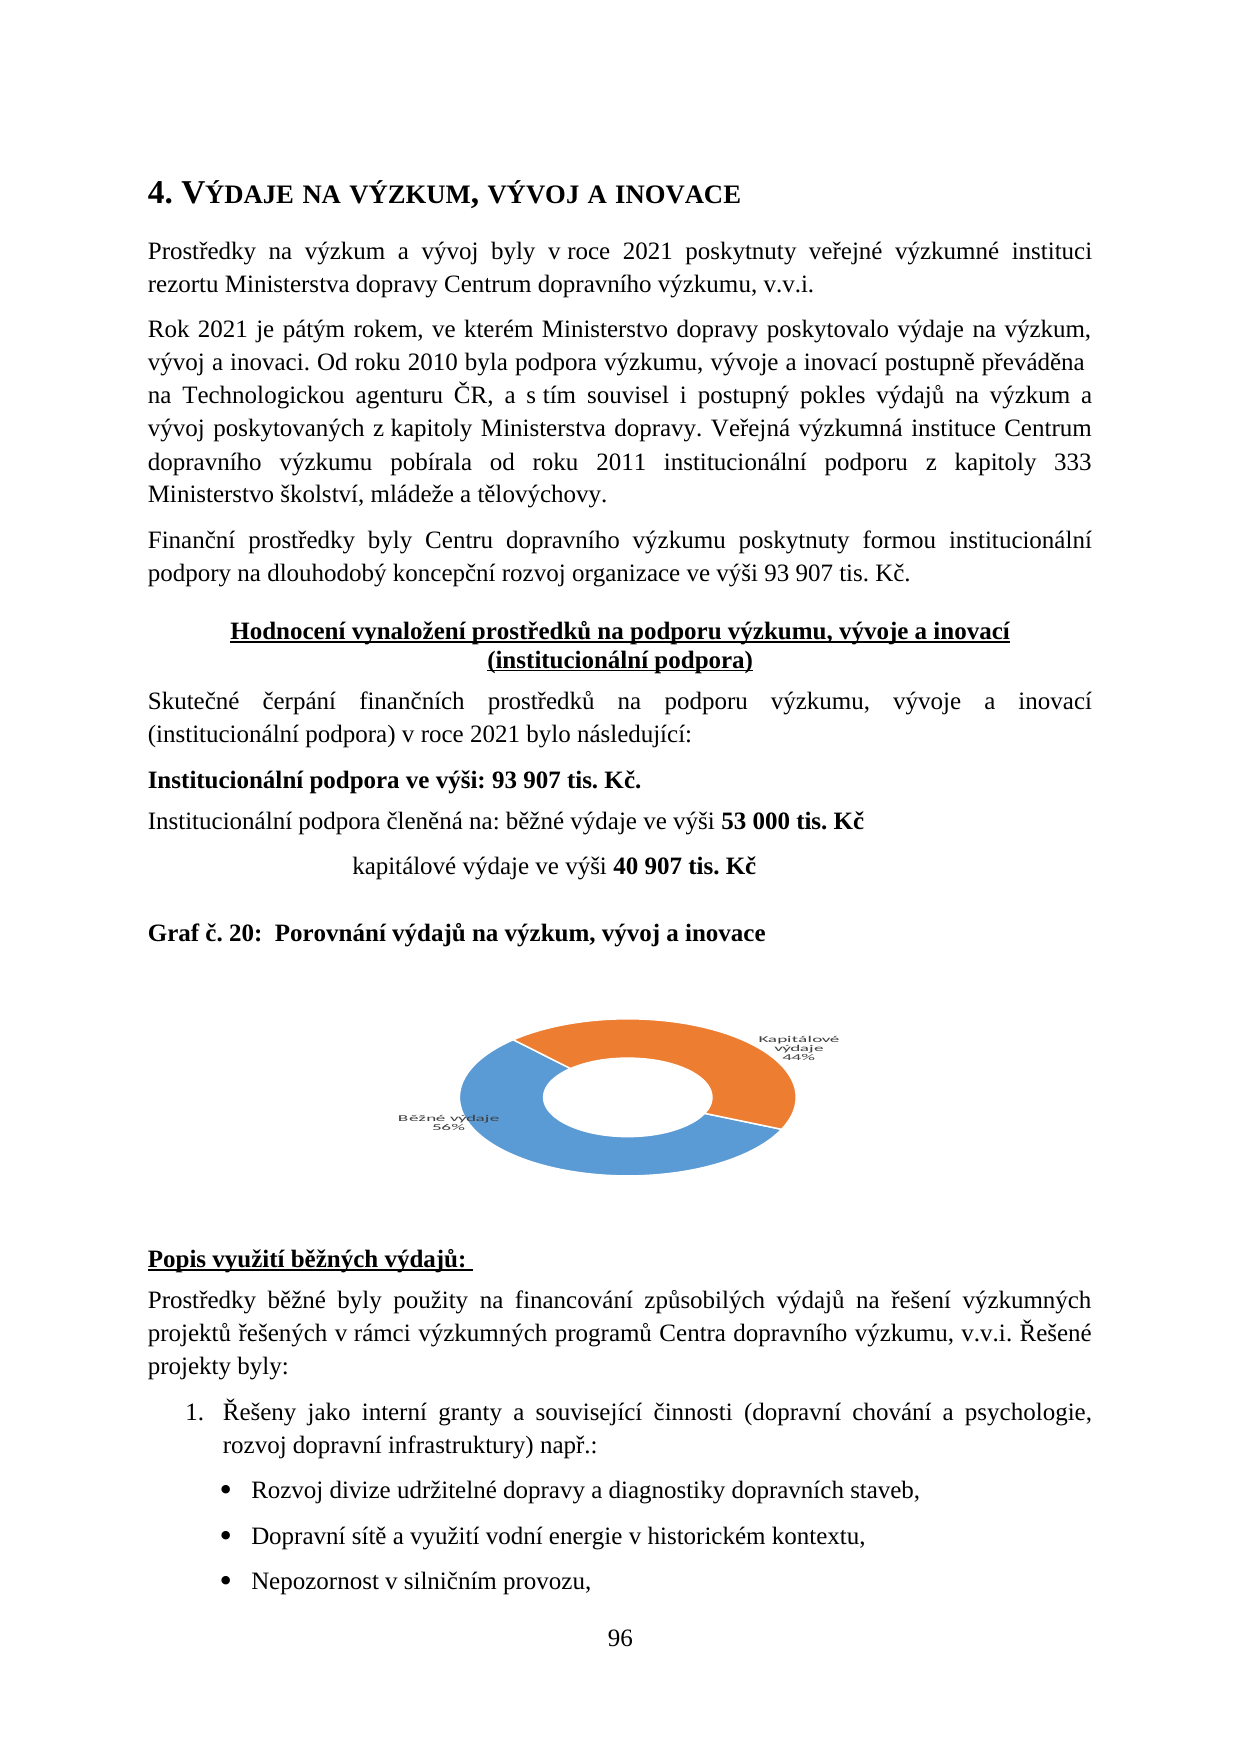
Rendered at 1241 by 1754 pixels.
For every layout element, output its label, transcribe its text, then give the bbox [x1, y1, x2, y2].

list Nepozornost v silničním provozu, [221, 1566, 1093, 1595]
text Rok 2021 je pátým rokem, ve kterém Ministerstvo dopravy poskytovalo výdaje na výzkum, vývoj a inovaci. Od roku 2010 byla podpora výzkumu, vývoje a inovací postupně převáděna na Technologickou agenturu ČR, a s tím souvisel i postupný pokles výdajů na výzkum a vývoj poskytovaných z kapitoly Ministerstva dopravy. Veřejná výzkumná instituce Centrum dopravního výzkumu pobírala od roku 2011 institucionální podporu z kapitoly 333 Ministerstvo školství, mládeže a tělovýchovy. [148, 314, 1093, 508]
text Prostředky na výzkum a vývoj byly v roce 2021 poskytnuty veřejné výzkumné instituci rezortu Ministerstva dopravy Centrum dopravního výzkumu, v.v.i. [148, 236, 1093, 298]
list Řešeny jako interní granty a související činnosti (dopravní chování a psychologie, rozvoj dopravní infrastruktury) např.: [185, 1397, 1093, 1459]
text Finanční prostředky byly Centru dopravního výzkumu poskytnuty formou institucionální podpory na dlouhodobý koncepční rozvoj organizace ve výši 93 907 tis. Kč. [148, 525, 1093, 587]
text Institucionální podpora ve výši: 93 907 tis. Kč. [148, 765, 1093, 793]
text Skutečné čerpání finančních prostředků na podporu výzkumu, vývoje a inovací (institucionální podpora) v roce 2021 bylo následující: [148, 686, 1093, 748]
subtitle Popis využití běžných výdajů: [148, 1244, 1093, 1273]
text Institucionální podpora členěná na: běžné výdaje ve výši 53 000 tis. Kč [148, 806, 1093, 835]
text Graf č. 20: Porovnání výdajů na výzkum, vývoj a inovace [148, 918, 1093, 946]
list kapitálové výdaje ve výši 40 907 tis. Kč [139, 851, 1093, 880]
text Prostředky běžné byly použity na financování způsobilých výdajů na řešení výzkumných projektů řešených v rámci výzkumných programů Centra dopravního výzkumu, v.v.i. Řešené projekty byly: [148, 1285, 1093, 1380]
list Dopravní sítě a využití vodní energie v historickém kontextu, [221, 1521, 1093, 1550]
text Výdaje na výzkum, vývoj a inovace [148, 173, 1093, 211]
subtitle Hodnocení vynaložení prostředků na podporu výzkumu, vývoje a inovací (institucionální podpora) [148, 616, 1093, 674]
list Rozvoj divize udržitelné dopravy a diagnostiky dopravních staveb, [221, 1475, 1093, 1504]
